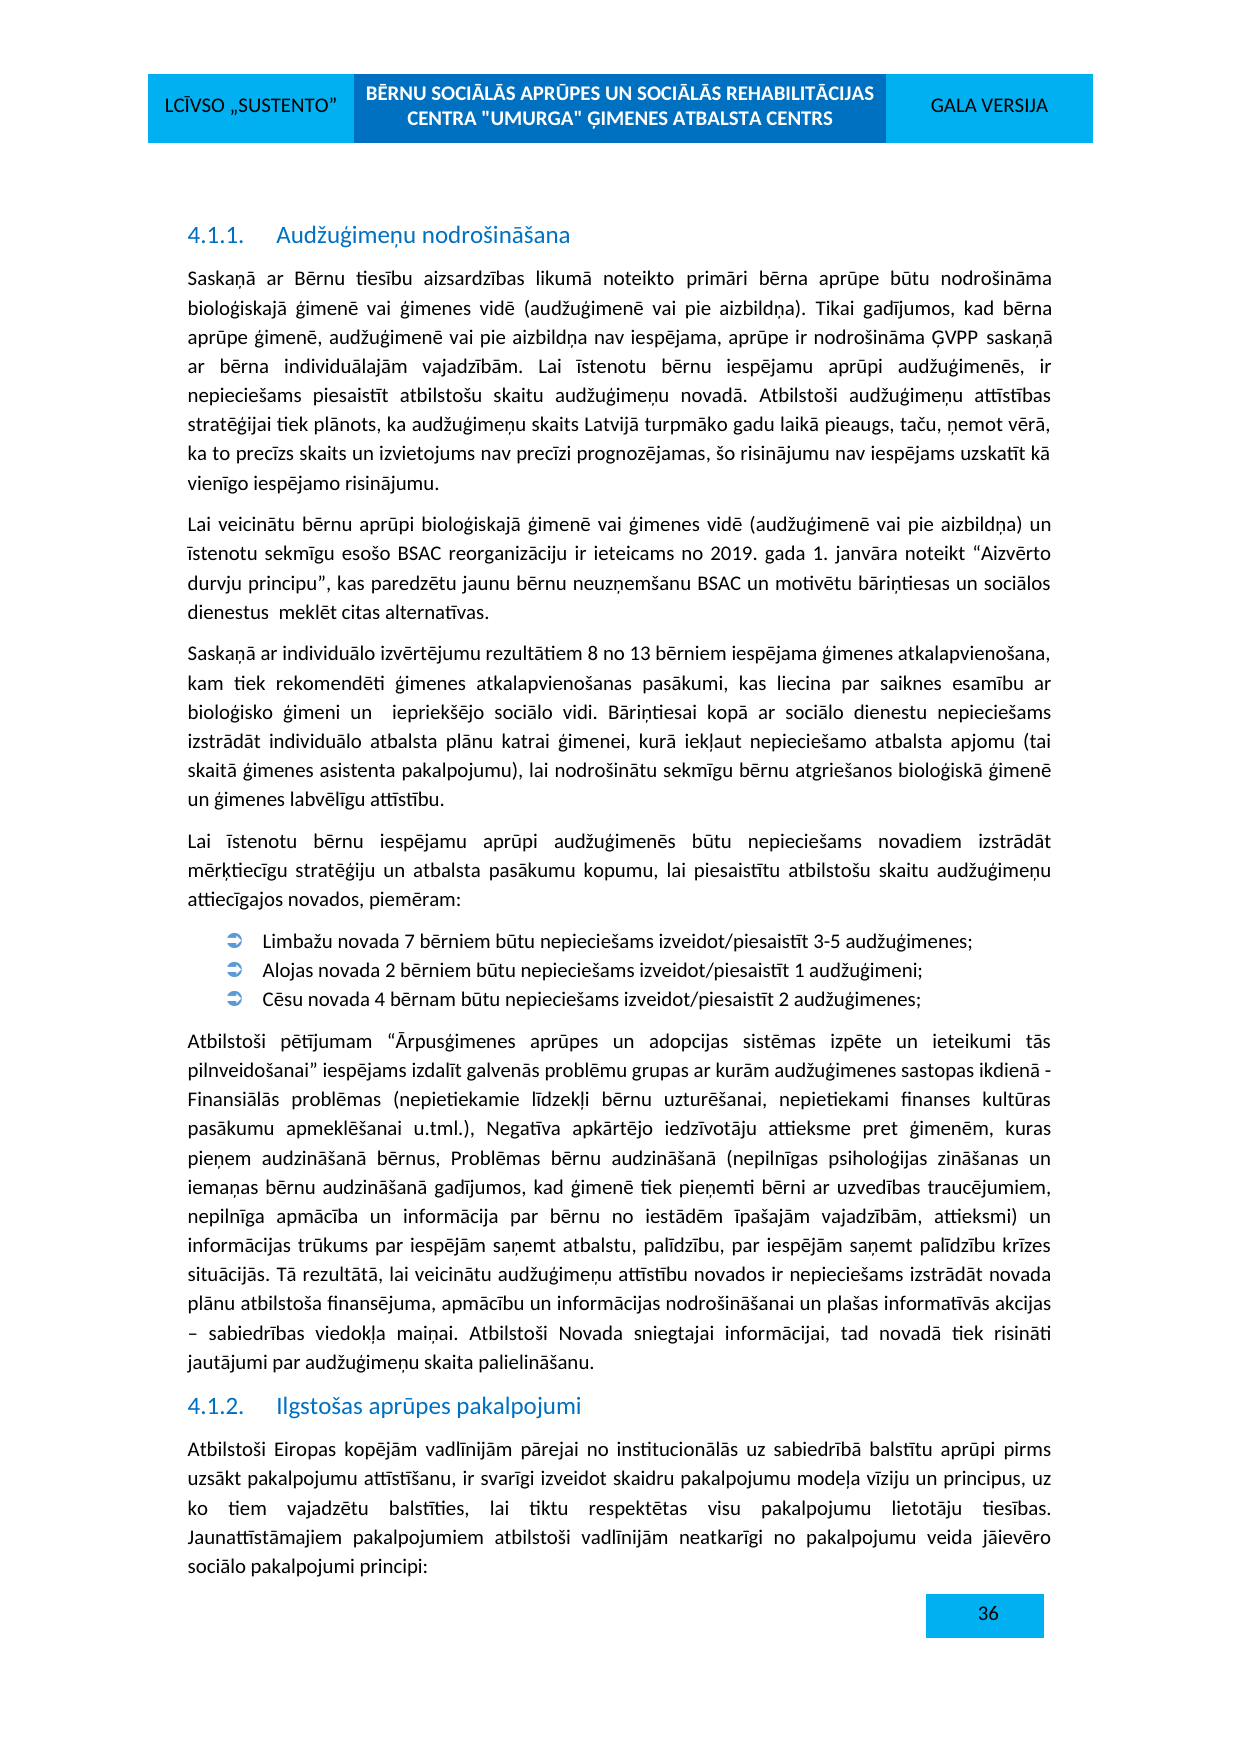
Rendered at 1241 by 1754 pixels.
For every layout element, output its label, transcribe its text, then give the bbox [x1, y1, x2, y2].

subtitle Audžuģimeņu nodrošināšana [187, 217, 1053, 250]
text Saskaņā ar Bērnu tiesību aizsardzības likumā noteikto primāri bērna aprūpe būtu nodrošināma bioloģiskajā ģimenē vai ģimenes vidē (audžuģimenē vai pie aizbildņa). Tikai gadījumos, kad bērna aprūpe ģimenē, audžuģimenē vai pie aizbildņa nav iespējama, aprūpe ir nodrošināma ĢVPP saskaņā ar bērna individuālajām vajadzībām. Lai īstenotu bērnu iespējamu aprūpi audžuģimenēs, ir nepieciešams piesaistīt atbilstošu skaitu audžuģimeņu novadā. Atbilstoši audžuģimeņu attīstības stratēģijai tiek plānots, ka audžuģimeņu skaits Latvijā turpmāko gadu laikā pieaugs, taču, ņemot vērā, ka to precīzs skaits un izvietojums nav precīzi prognozējamas, šo risinājumu nav iespējams uzskatīt kā vienīgo iespējamo risinājumu. [187, 262, 1053, 496]
list Limbažu novada 7 bērniem būtu nepieciešams izveidot/piesaistīt 3-5 audžuģimenes; [225, 925, 1053, 954]
text Saskaņā ar individuālo izvērtējumu rezultātiem 8 no 13 bērniem iespējama ģimenes atkalapvienošana, kam tiek rekomendēti ģimenes atkalapvienošanas pasākumi, kas liecina par saiknes esamību ar bioloģisko ģimeni un iepriekšējo sociālo vidi. Bāriņtiesai kopā ar sociālo dienestu nepieciešams izstrādāt individuālo atbalsta plānu katrai ģimenei, kurā iekļaut nepieciešamo atbalsta apjomu (tai skaitā ģimenes asistenta pakalpojumu), lai nodrošinātu sekmīgu bērnu atgriešanos bioloģiskā ģimenē un ģimenes labvēlīgu attīstību. [187, 637, 1053, 812]
list Alojas novada 2 bērniem būtu nepieciešams izveidot/piesaistīt 1 audžuģimeni; [225, 954, 1053, 983]
text Atbilstoši pētījumam “Ārpusģimenes aprūpes un adopcijas sistēmas izpēte un ieteikumi tās pilnveidošanai” iespējams izdalīt galvenās problēmu grupas ar kurām audžuģimenes sastopas ikdienā - Finansiālās problēmas (nepietiekamie līdzekļi bērnu uzturēšanai, nepietiekami finanses kultūras pasākumu apmeklēšanai u.tml.), Negatīva apkārtējo iedzīvotāju attieksme pret ģimenēm, kuras pieņem audzināšanā bērnus, Problēmas bērnu audzināšanā (nepilnīgas psiholoģijas zināšanas un iemaņas bērnu audzināšanā gadījumos, kad ģimenē tiek pieņemti bērni ar uzvedības traucējumiem, nepilnīga apmācība un informācija par bērnu no iestādēm īpašajām vajadzībām, attieksmi) un informācijas trūkums par iespējām saņemt atbalstu, palīdzību, par iespējām saņemt palīdzību krīzes situācijās. Tā rezultātā, lai veicinātu audžuģimeņu attīstību novados ir nepieciešams izstrādāt novada plānu atbilstoša finansējuma, apmācību un informācijas nodrošināšanai un plašas informatīvās akcijas – sabiedrības viedokļa maiņai. Atbilstoši Novada sniegtajai informācijai, tad novadā tiek risināti jautājumi par audžuģimeņu skaita palielināšanu. [187, 1025, 1053, 1375]
text Lai īstenotu bērnu iespējamu aprūpi audžuģimenēs būtu nepieciešams novadiem izstrādāt mērķtiecīgu stratēģiju un atbalsta pasākumu kopumu, lai piesaistītu atbilstošu skaitu audžuģimeņu attiecīgajos novados, piemēram: [187, 825, 1053, 912]
text Lai veicinātu bērnu aprūpi bioloģiskajā ģimenē vai ģimenes vidē (audžuģimenē vai pie aizbildņa) un īstenotu sekmīgu esošo BSAC reorganizāciju ir ieteicams no 2019. gada 1. janvāra noteikt “Aizvērto durvju principu”, kas paredzētu jaunu bērnu neuzņemšanu BSAC un motivētu bāriņtiesas un sociālos dienestus meklēt citas alternatīvas. [187, 508, 1053, 625]
list Cēsu novada 4 bērnam būtu nepieciešams izveidot/piesaistīt 2 audžuģimenes; [225, 983, 1053, 1012]
subtitle Ilgstošas aprūpes pakalpojumi [187, 1387, 1053, 1421]
text Atbilstoši Eiropas kopējām vadlīnijām pārejai no institucionālās uz sabiedrībā balstītu aprūpi pirms uzsākt pakalpojumu attīstīšanu, ir svarīgi izveidot skaidru pakalpojumu modeļa vīziju un principus, uz ko tiem vajadzētu balstīties, lai tiktu respektētas visu pakalpojumu lietotāju tiesības. Jaunattīstāmajiem pakalpojumiem atbilstoši vadlīnijām neatkarīgi no pakalpojumu veida jāievēro sociālo pakalpojumi principi: [187, 1433, 1053, 1579]
